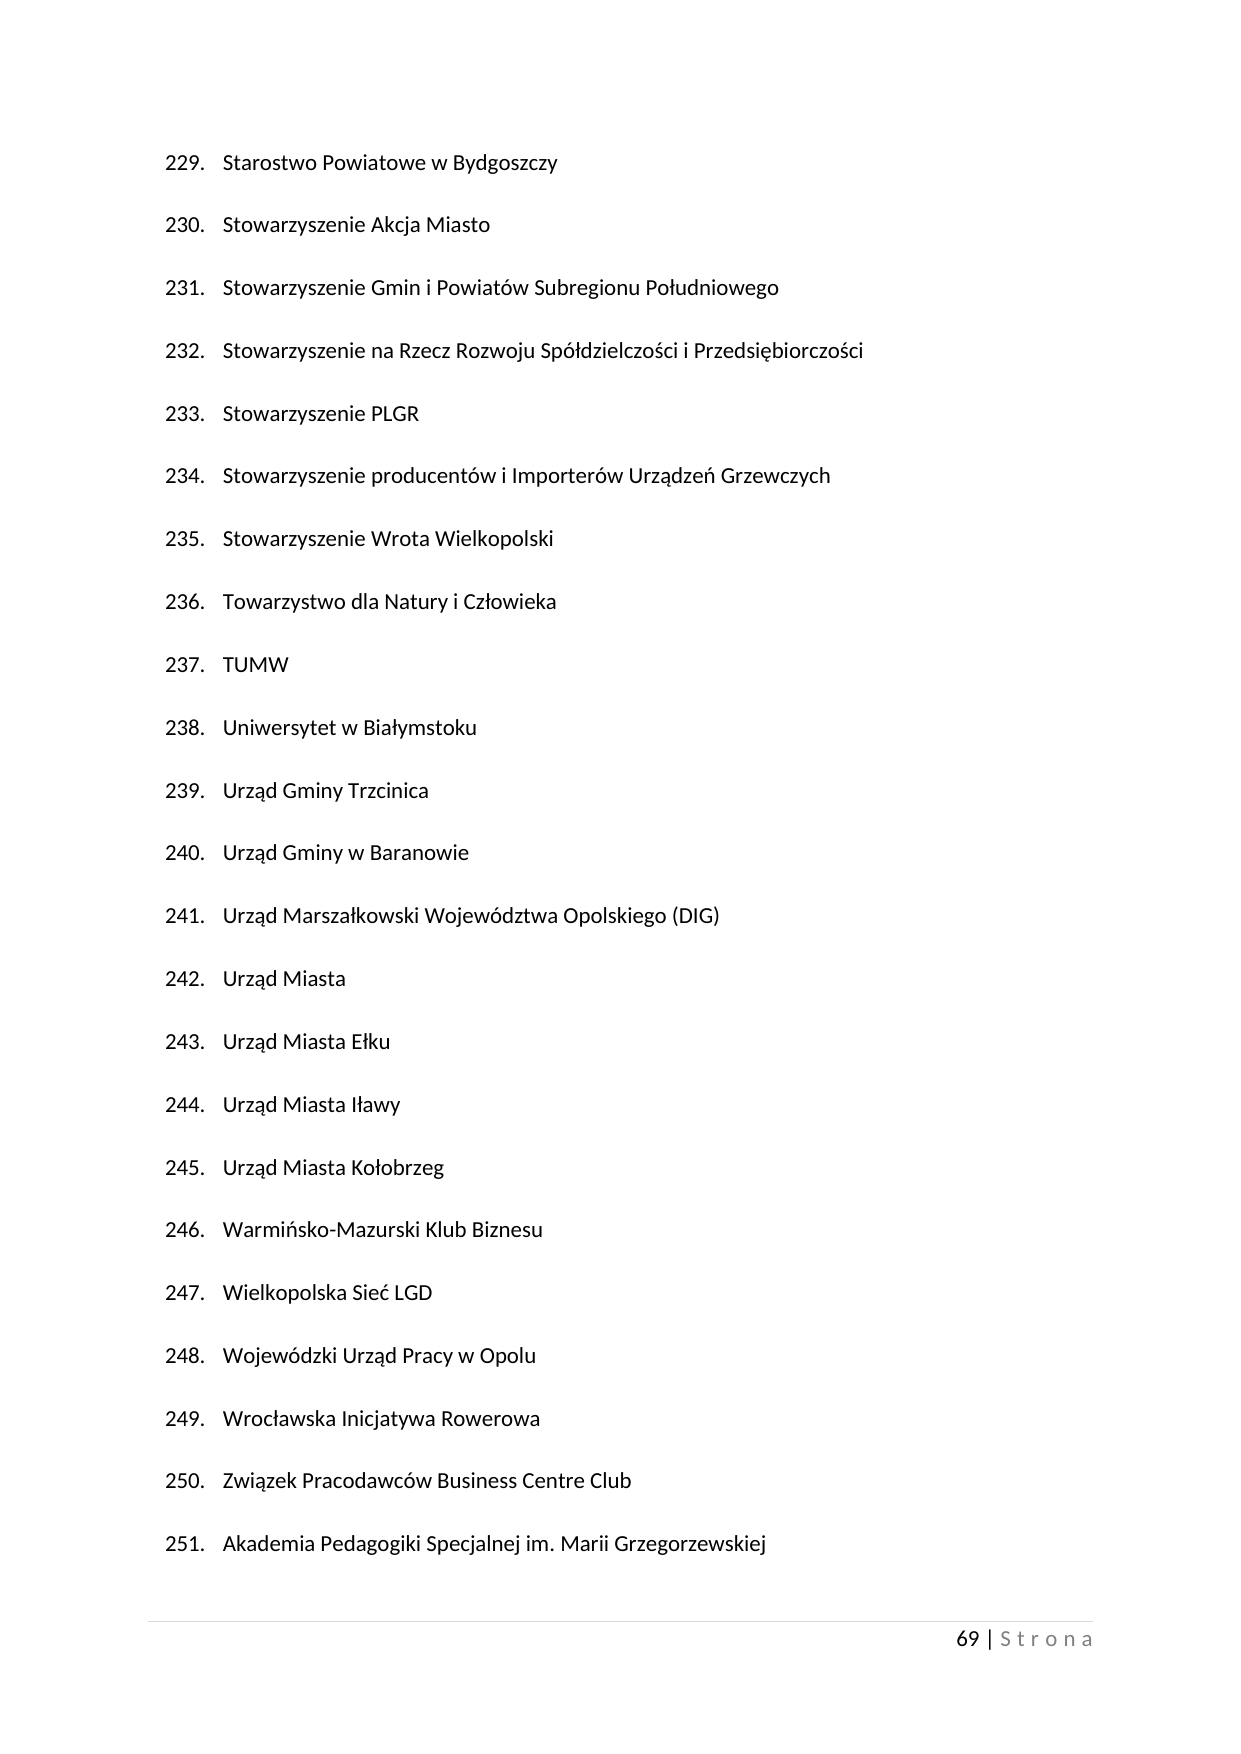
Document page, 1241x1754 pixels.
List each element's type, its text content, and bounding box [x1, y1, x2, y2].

list Akademia Pedagogiki Specjalnej im. Marii Grzegorzewskiej [185, 1529, 1093, 1557]
list Warmińsko-Mazurski Klub Biznesu [185, 1215, 1093, 1243]
list Stowarzyszenie Gmin i Powiatów Subregionu Południowego [185, 273, 1093, 301]
list Urząd Miasta Kołobrzeg [185, 1153, 1093, 1181]
list Związek Pracodawców Business Centre Club [185, 1467, 1093, 1495]
list Uniwersytet w Białymstoku [185, 713, 1093, 741]
list Stowarzyszenie Wrota Wielkopolski [185, 524, 1093, 552]
list Urząd Miasta Ełku [185, 1027, 1093, 1055]
list Starostwo Powiatowe w Bydgoszczy [185, 148, 1093, 176]
list Wojewódzki Urząd Pracy w Opolu [185, 1341, 1093, 1369]
list Urząd Gminy Trzcinica [185, 776, 1093, 804]
list Urząd Gminy w Baranowie [185, 838, 1093, 867]
list Urząd Miasta Iławy [185, 1090, 1093, 1118]
list TUMW [185, 650, 1093, 678]
list Urząd Marszałkowski Województwa Opolskiego (DIG) [185, 901, 1093, 929]
list Stowarzyszenie PLGR [185, 399, 1093, 427]
list Stowarzyszenie na Rzecz Rozwoju Spółdzielczości i Przedsiębiorczości [185, 336, 1093, 364]
list Towarzystwo dla Natury i Człowieka [185, 587, 1093, 615]
list Stowarzyszenie Akcja Miasto [185, 210, 1093, 238]
list Wrocławska Inicjatywa Rowerowa [185, 1404, 1093, 1432]
list Stowarzyszenie producentów i Importerów Urządzeń Grzewczych [185, 462, 1093, 490]
list Urząd Miasta [185, 964, 1093, 992]
list Wielkopolska Sieć LGD [185, 1278, 1093, 1306]
